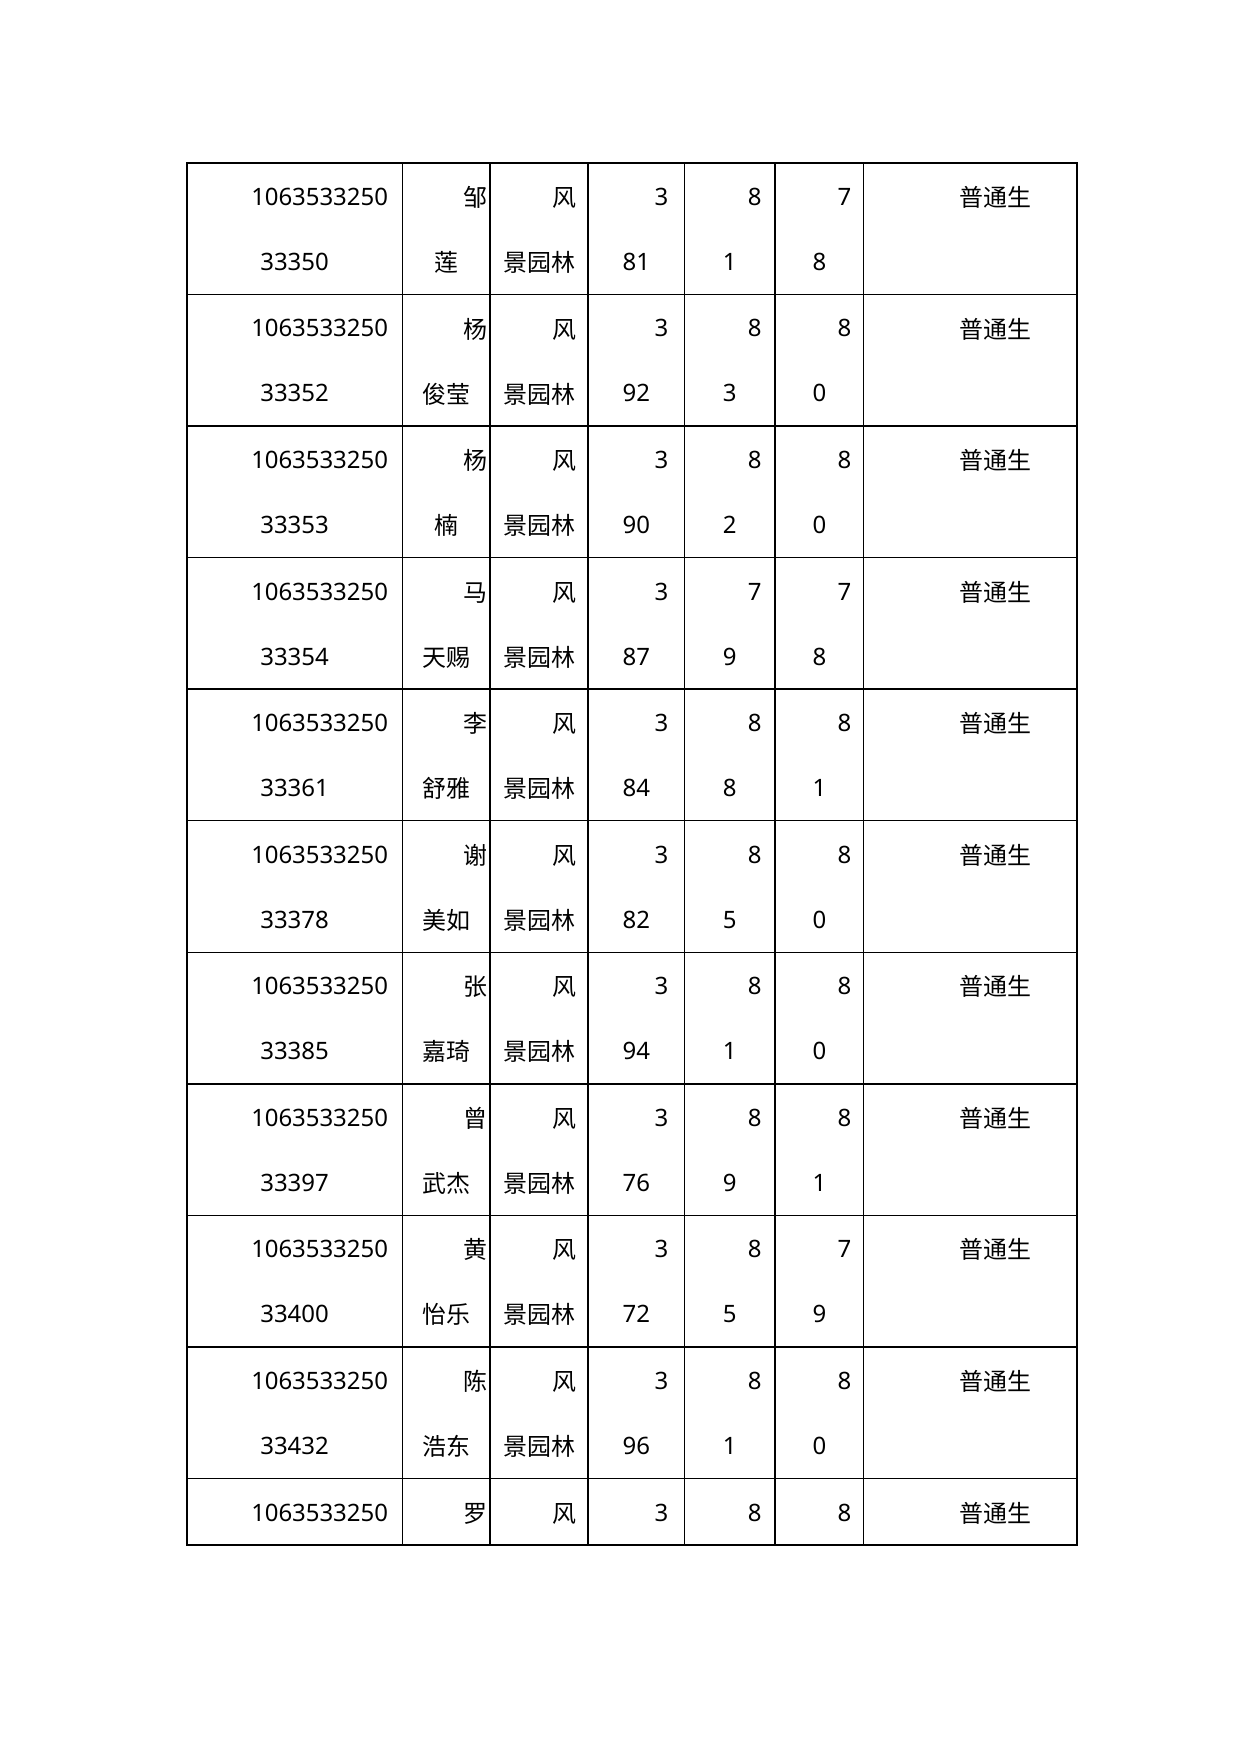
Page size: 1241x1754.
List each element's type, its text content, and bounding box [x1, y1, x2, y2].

table_cell 风景园林 [491, 821, 587, 951]
table_cell 普通生 [864, 821, 1076, 951]
table_cell 106353325033352 [188, 295, 402, 425]
table_cell 381 [589, 164, 684, 293]
table_cell 85 [685, 1216, 774, 1346]
table_cell 387 [589, 558, 684, 688]
table_cell 384 [589, 690, 684, 820]
table_cell 394 [589, 953, 684, 1083]
table_cell 张嘉琦 [403, 953, 489, 1083]
table_cell 风景园林 [491, 295, 587, 425]
table_cell 杨俊莹 [403, 295, 489, 425]
table_cell 风景园林 [491, 1479, 587, 1544]
table_cell 风景园林 [491, 690, 587, 820]
table_cell 106353325033353 [188, 427, 402, 557]
table_cell 82 [776, 1479, 863, 1544]
table_cell 黄怡乐 [403, 1216, 489, 1346]
table_cell 389 [589, 1479, 684, 1544]
table_cell 80 [776, 427, 863, 557]
table_cell 普通生 [864, 558, 1076, 688]
table_cell 79 [685, 558, 774, 688]
table_cell 普通生 [864, 1085, 1076, 1214]
table_cell 普通生 [864, 690, 1076, 820]
table_cell 78 [776, 558, 863, 688]
table_cell 106353325033378 [188, 821, 402, 951]
table_cell 81 [685, 164, 774, 293]
table_cell 80 [776, 953, 863, 1083]
table_cell 88 [685, 690, 774, 820]
table_cell 81 [776, 1085, 863, 1214]
table_cell 风景园林 [491, 427, 587, 557]
table_cell 396 [589, 1348, 684, 1478]
table_cell 106353325033350 [188, 164, 402, 293]
table_cell 81 [685, 1348, 774, 1478]
table_cell 392 [589, 295, 684, 425]
table_cell 82 [685, 427, 774, 557]
table_cell 风景园林 [491, 1085, 587, 1214]
table_cell 陈浩东 [403, 1348, 489, 1478]
table_cell 李舒雅 [403, 690, 489, 820]
table_cell 106353325033400 [188, 1216, 402, 1346]
table_cell 杨楠 [403, 427, 489, 557]
table_cell 普通生 [864, 1348, 1076, 1478]
table_cell 106353325033397 [188, 1085, 402, 1214]
table_cell 79 [776, 1216, 863, 1346]
table_cell 80 [776, 1348, 863, 1478]
table_cell 106353325033432 [188, 1348, 402, 1478]
table_cell 普通生 [864, 1216, 1076, 1346]
table_cell 风景园林 [491, 164, 587, 293]
table_cell 普通生 [864, 1479, 1076, 1544]
table_cell 78 [776, 164, 863, 293]
table_cell 风景园林 [491, 558, 587, 688]
table_cell 普通生 [864, 953, 1076, 1083]
table_cell 81 [685, 953, 774, 1083]
table_cell 106353325033354 [188, 558, 402, 688]
table_cell 382 [589, 821, 684, 951]
table_cell 普通生 [864, 295, 1076, 425]
table_cell 80 [776, 295, 863, 425]
table_cell 81 [776, 690, 863, 820]
table_cell 376 [589, 1085, 684, 1214]
table_cell 风景园林 [491, 1216, 587, 1346]
table_cell 邹莲 [403, 164, 489, 293]
table_cell 谢美如 [403, 821, 489, 951]
table_cell 88 [685, 1479, 774, 1544]
table_cell 风景园林 [491, 1348, 587, 1478]
table_cell 80 [776, 821, 863, 951]
table_cell 89 [685, 1085, 774, 1214]
table_cell 马天赐 [403, 558, 489, 688]
table_cell 罗锦璐 [403, 1479, 489, 1544]
table_cell 普通生 [864, 427, 1076, 557]
table_cell 风景园林 [491, 953, 587, 1083]
table_cell 106353325033385 [188, 953, 402, 1083]
table_cell 106353325033361 [188, 690, 402, 820]
table_cell 曾武杰 [403, 1085, 489, 1214]
table_cell 85 [685, 821, 774, 951]
table_cell 106353325033466 [188, 1479, 402, 1544]
table_cell 普通生 [864, 164, 1076, 293]
table_cell 83 [685, 295, 774, 425]
table_cell 372 [589, 1216, 684, 1346]
table_cell 390 [589, 427, 684, 557]
